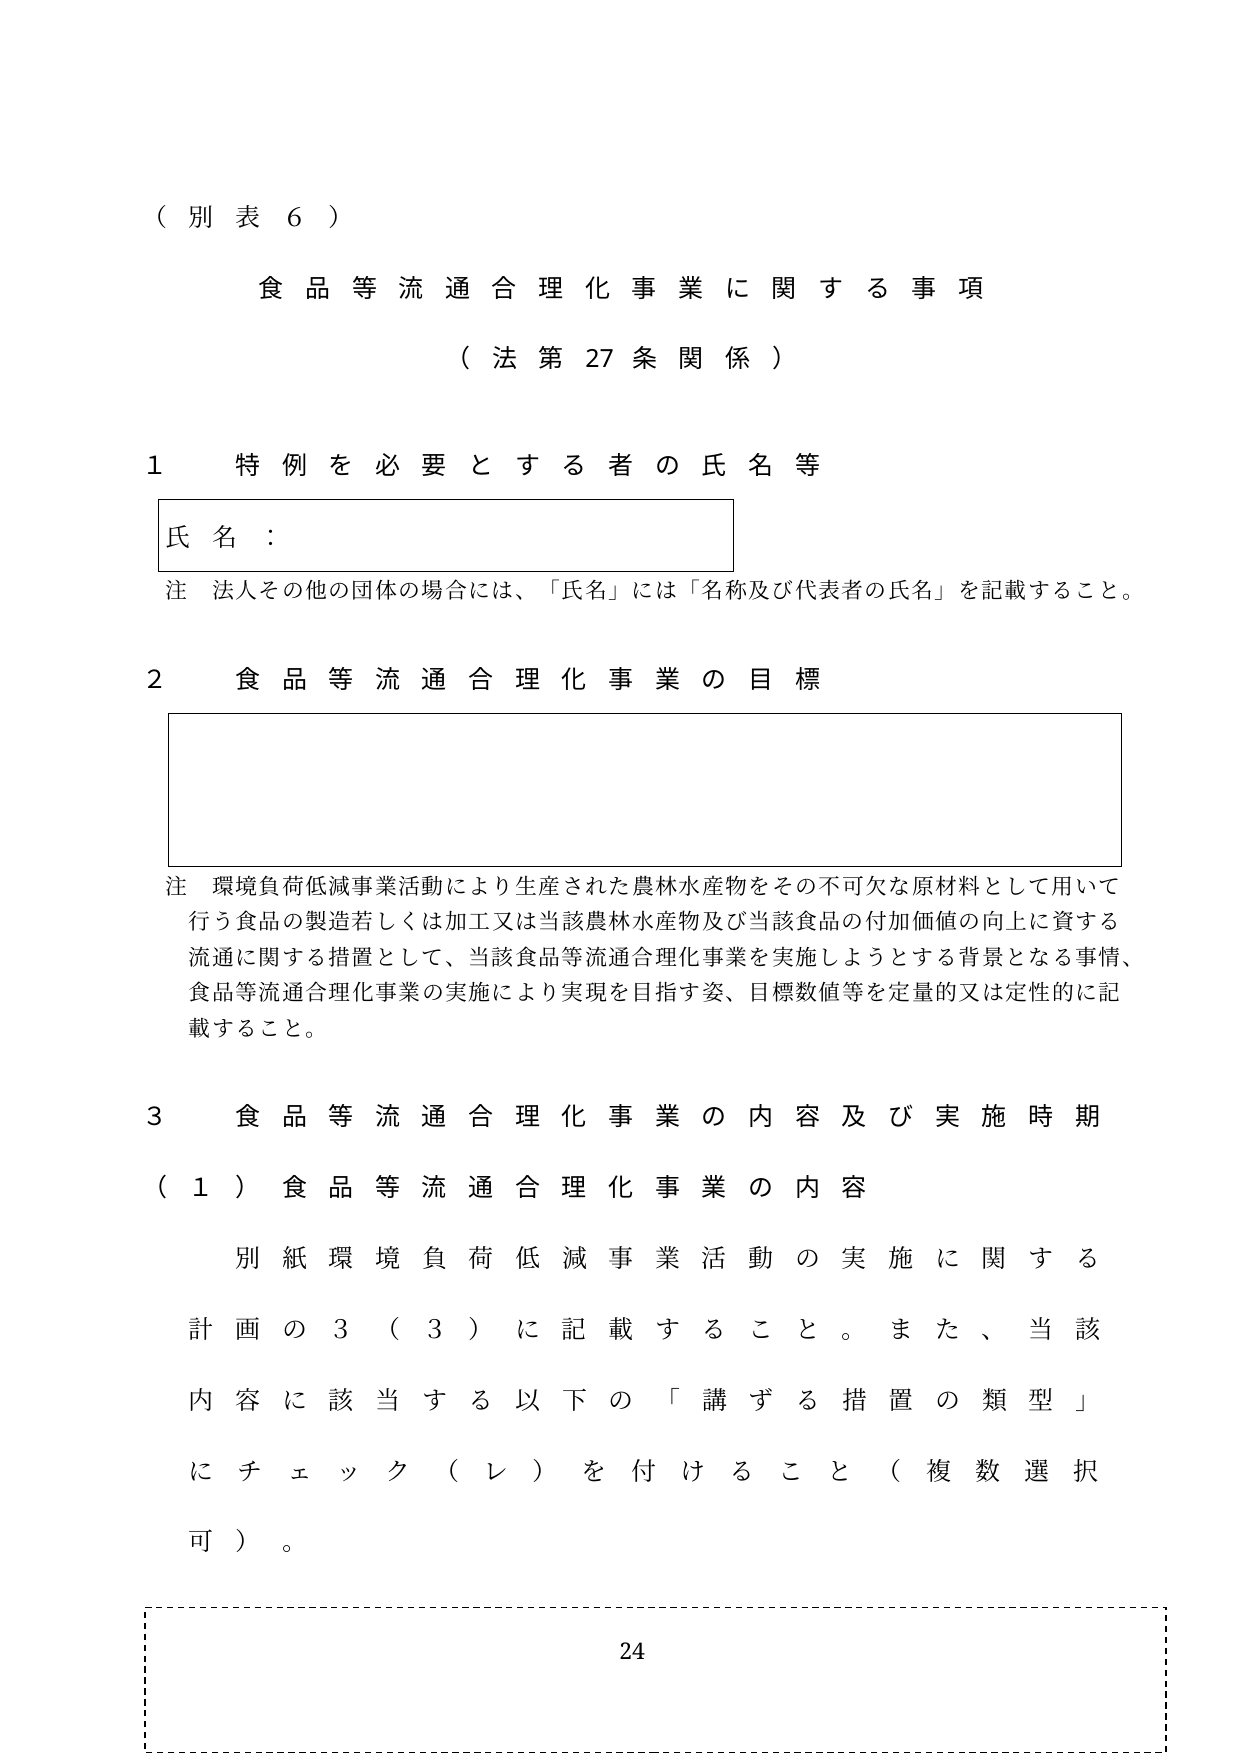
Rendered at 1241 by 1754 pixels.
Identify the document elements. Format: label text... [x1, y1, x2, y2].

table_header [169, 714, 1121, 866]
table_header 氏名： [159, 500, 733, 571]
text （別表６） [142, 180, 1122, 251]
text ３ 食品等流通合理化事業の内容及び実施時期 [142, 1079, 1122, 1150]
text 別紙環境負荷低減事業活動の実施に関する計画の３（３）に記載すること。また、当該内容に該当する以下の「講ずる措置の類型」にチェック（レ）を付けること（複数選択可）。 [188, 1221, 1122, 1575]
text 注 環境負荷低減事業活動により生産された農林水産物をその不可欠な原材料として用いて行う食品の製造若しくは加工又は当該農林水産物及び当該食品の付加価値の向上に資する流通に関する措置として、当該食品等流通合理化事業を実施しようとする背景となる事情、食品等流通合理化事業の実施により実現を目指す姿、目標数値等を定量的又は定性的に記載すること。 [165, 867, 1122, 1044]
text （法第27条関係） [142, 322, 1122, 392]
text 注 法人その他の団体の場合には、「氏名」には「名称及び代表者の氏名」を記載すること。 [165, 572, 1122, 607]
text ２ 食品等流通合理化事業の目標 [142, 642, 1122, 713]
text 食品等流通合理化事業に関する事項 [142, 251, 1122, 322]
text １ 特例を必要とする者の氏名等 [142, 428, 1122, 499]
text （１）食品等流通合理化事業の内容 [142, 1150, 1122, 1221]
